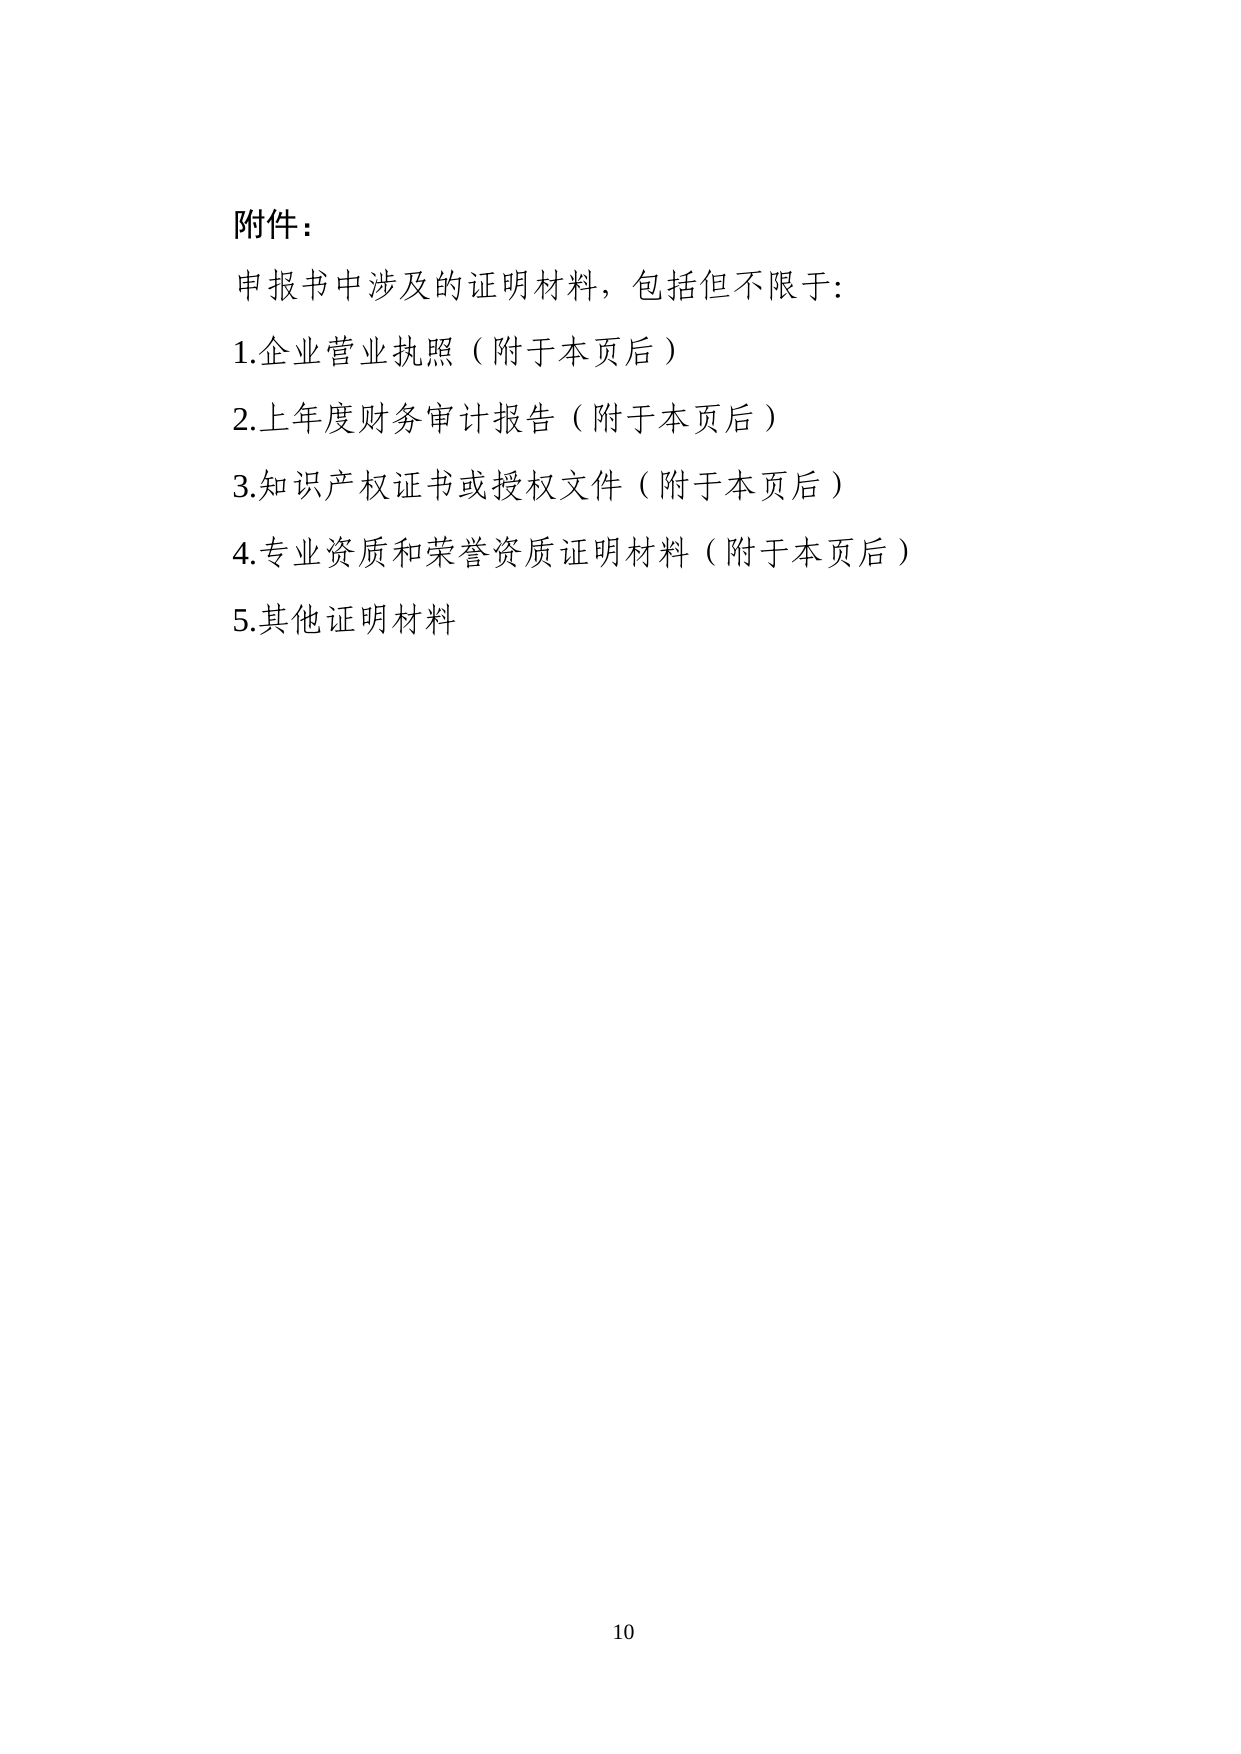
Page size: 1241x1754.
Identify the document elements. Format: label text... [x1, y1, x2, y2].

text 申报书中涉及的证明材料，包括但不限于： [157, 248, 1083, 317]
text 附件： [165, 190, 1075, 248]
text 3.知识产权证书或授权文件（附于本页后） [157, 452, 1083, 519]
text 4.专业资质和荣誉资质证明材料（附于本页后） [157, 519, 1083, 586]
text 1.企业营业执照（附于本页后） [157, 317, 1083, 384]
text 2.上年度财务审计报告（附于本页后） [157, 384, 1083, 452]
text 5.其他证明材料 [157, 586, 1083, 653]
